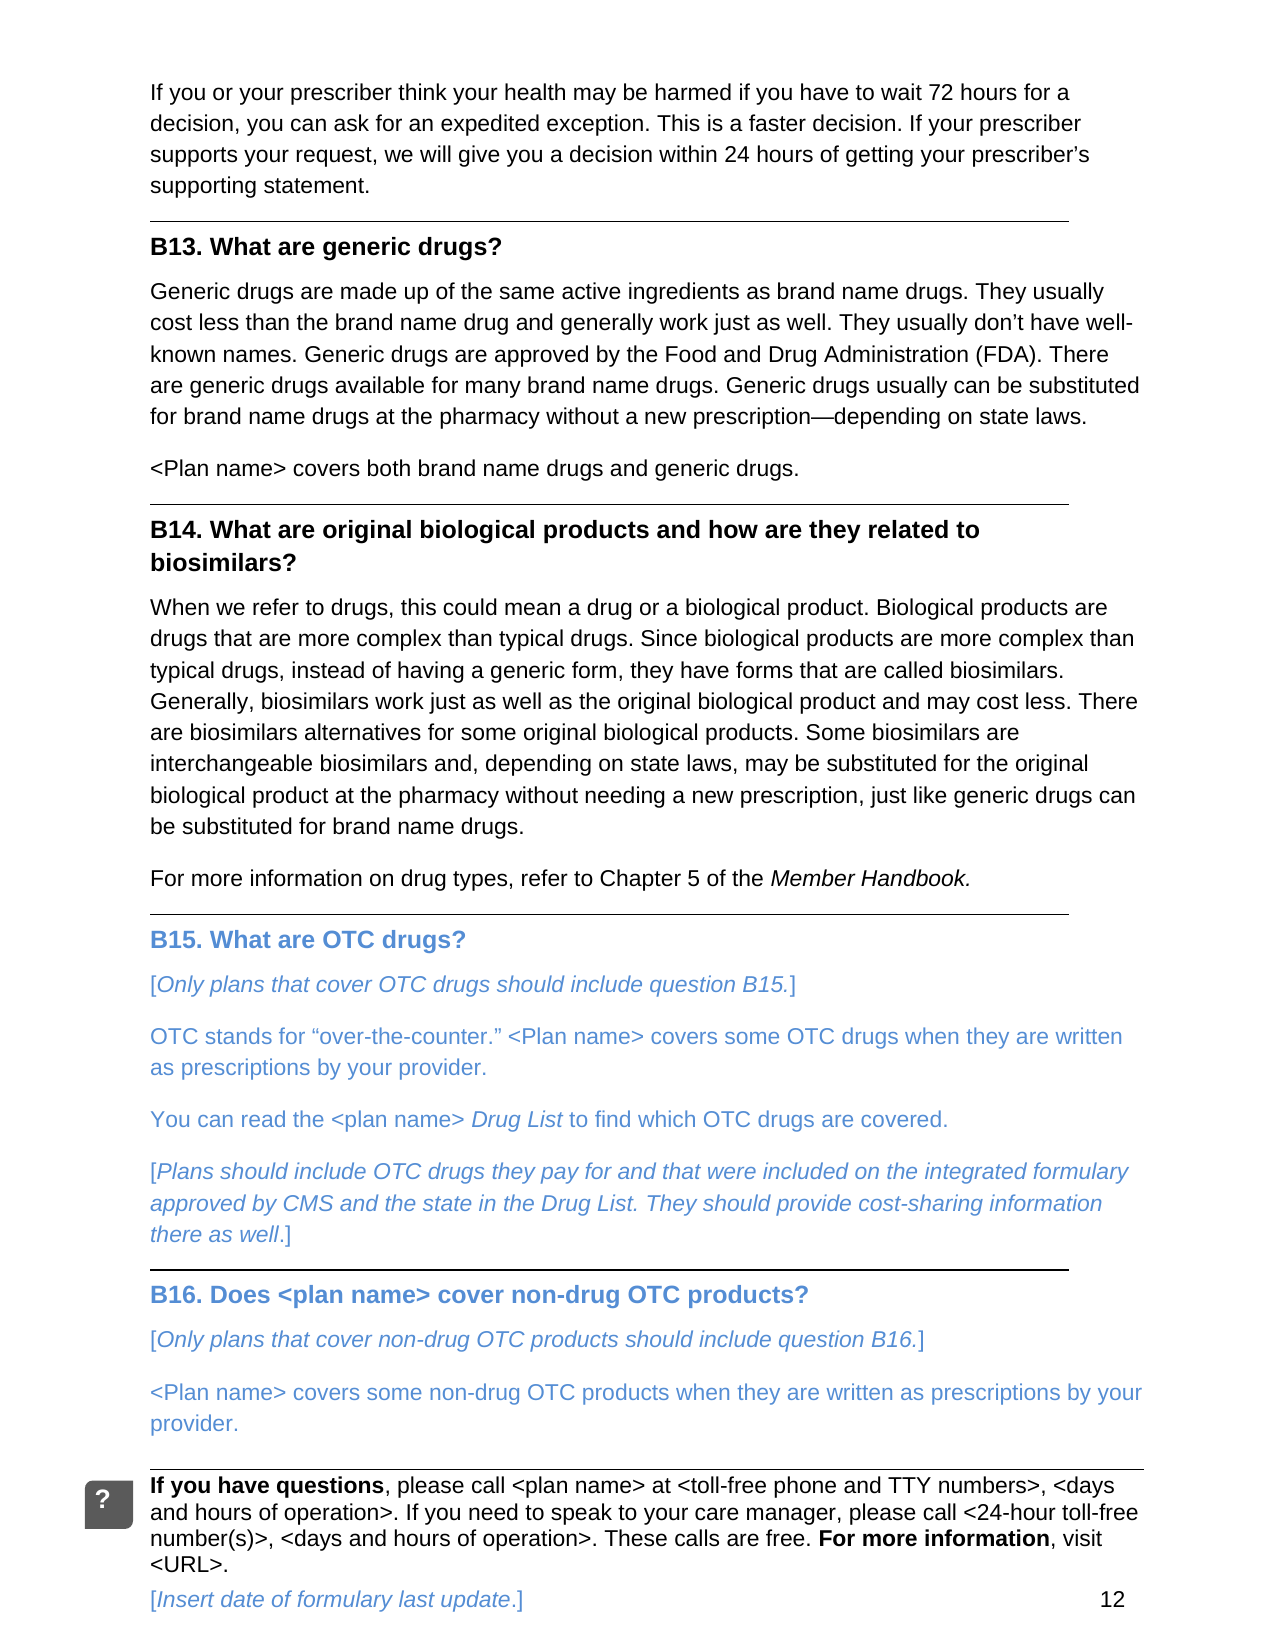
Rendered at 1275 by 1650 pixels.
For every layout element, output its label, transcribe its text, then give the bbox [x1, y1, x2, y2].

text You can read the <plan name> Drug List to find which OTC drugs are covered. [150, 1103, 1144, 1134]
text [Plans should include OTC drugs they pay for and that were included on the integrated formulary approved by CMS and the state in the Drug List. They should provide cost-sharing information there as well.] [150, 1155, 1144, 1248]
subtitle B13. What are generic drugs? [150, 222, 1069, 262]
text For more information on drug types, refer to Chapter 5 of the Member Handbook. [150, 861, 1144, 893]
text Generic drugs are made up of the same active ingredients as brand name drugs. They usually cost less than the brand name drug and generally work just as well. They usually don’t have well-known names. Generic drugs are approved by the Food and Drug Administration (FDA). There are generic drugs available for many brand name drugs. Generic drugs usually can be substituted for brand name drugs at the pharmacy without a new prescription—depending on state laws. [150, 274, 1144, 431]
text <Plan name> covers some non-drug OTC products when they are written as prescriptions by your provider. [150, 1375, 1144, 1437]
text OTC stands for “over-the-counter.” <Plan name> covers some OTC drugs when they are written as prescriptions by your provider. [150, 1019, 1144, 1082]
subtitle B16. Does <plan name> cover non-drug OTC products? [150, 1271, 1069, 1310]
text [Only plans that cover OTC drugs should include question B15.] [150, 967, 1144, 998]
text [Only plans that cover non-drug OTC products should include question B16.] [150, 1323, 1144, 1354]
text If you or your prescriber think your health may be harmed if you have to wait 72 hours for a decision, you can ask for an expedited exception. This is a faster decision. If your prescriber supports your request, we will give you a decision within 24 hours of getting your prescriber’s supporting statement. [150, 75, 1144, 200]
subtitle B14. What are original biological products and how are they related to biosimilars? [150, 505, 1069, 578]
text <Plan name> covers both brand name drugs and generic drugs. [150, 452, 1144, 483]
text When we refer to drugs, this could mean a drug or a biological product. Biological products are drugs that are more complex than typical drugs. Since biological products are more complex than typical drugs, instead of having a generic form, they have forms that are called biosimilars. Generally, biosimilars work just as well as the original biological product and may cost less. There are biosimilars alternatives for some original biological products. Some biosimilars are interchangeable biosimilars and, depending on state laws, may be substituted for the original biological product at the pharmacy without needing a new prescription, just like generic drugs can be substituted for brand name drugs. [150, 591, 1144, 841]
subtitle B15. What are OTC drugs? [150, 915, 1069, 955]
